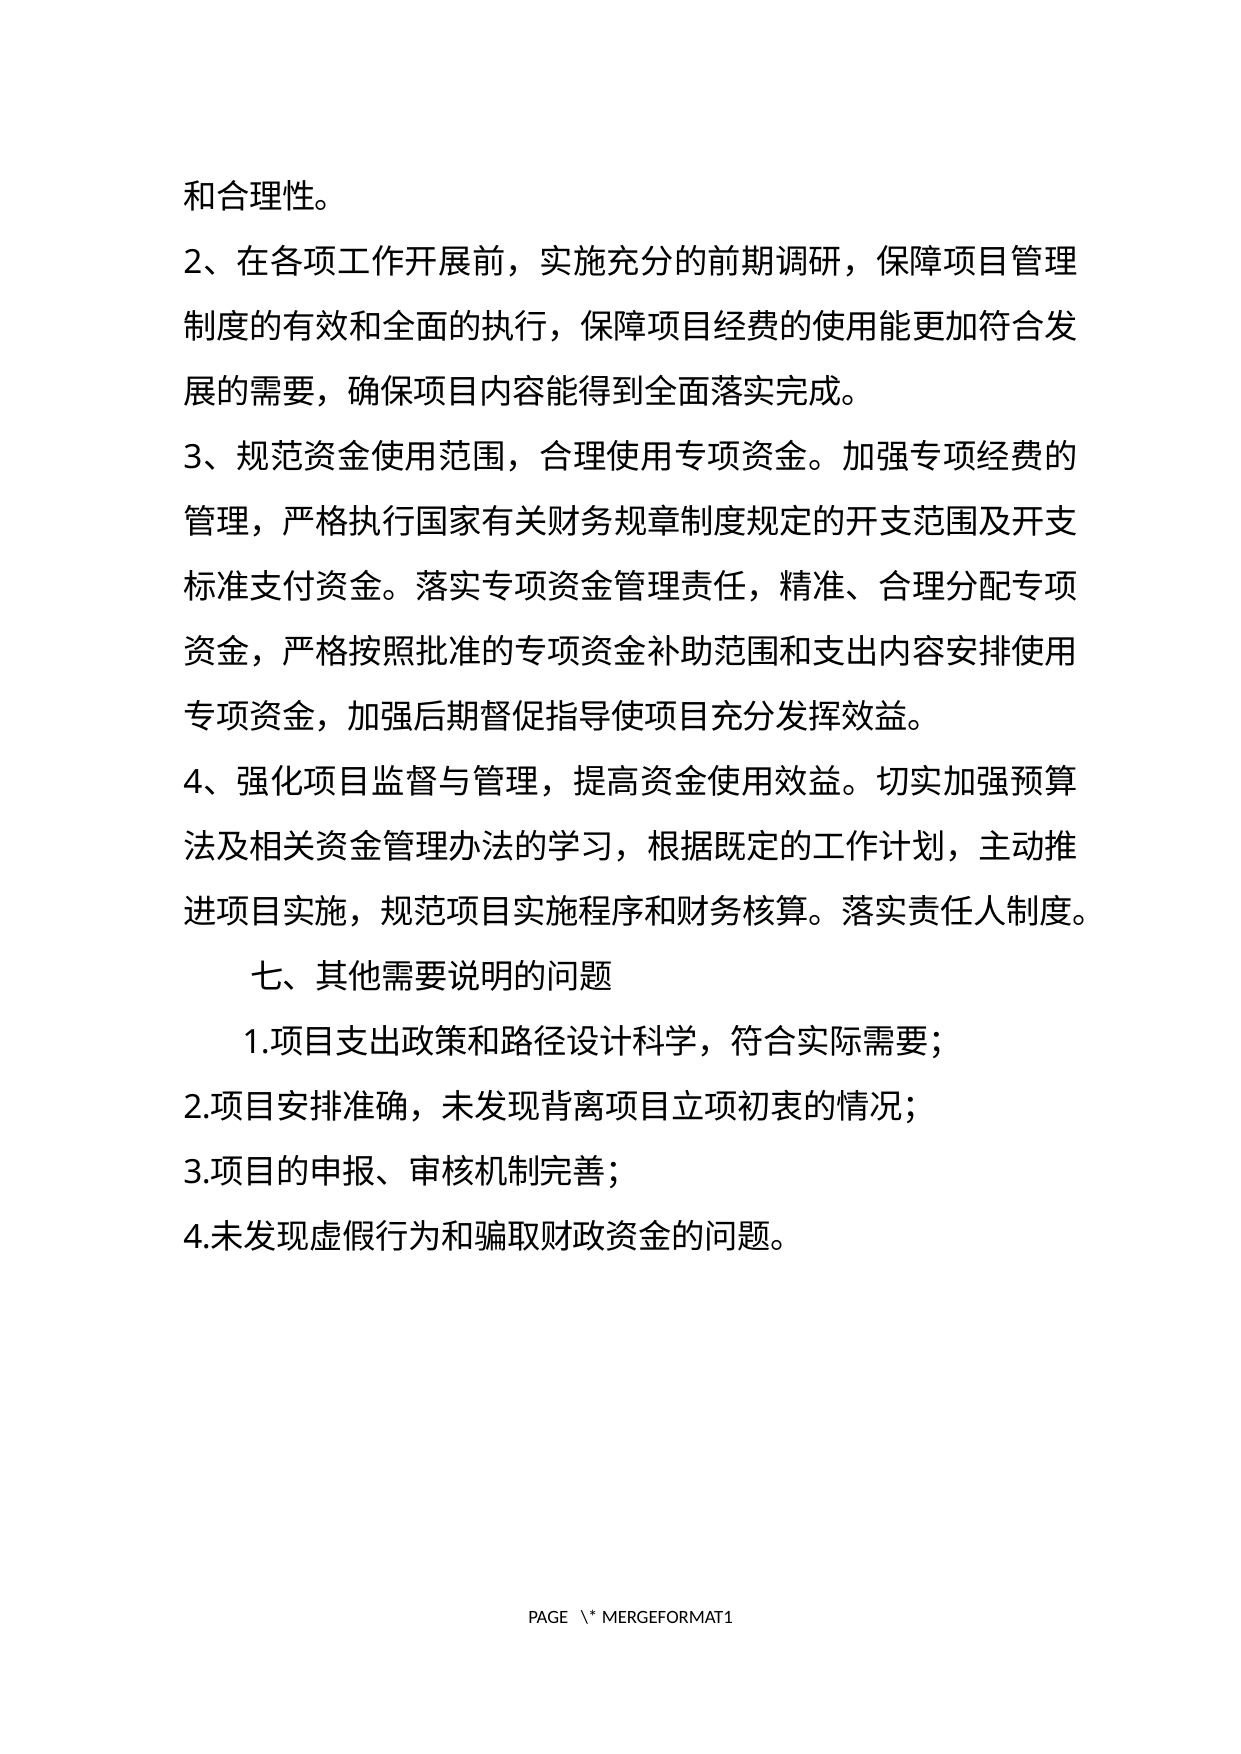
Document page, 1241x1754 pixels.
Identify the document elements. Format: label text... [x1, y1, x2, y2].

text 1.项目支出政策和路径设计科学，符合实际需要； 2.项目安排准确，未发现背离项目立项初衷的情况； 3.项目的申报、审核机制完善； 4.未发现虚假行为和骗取财政资金的问题。 [183, 1007, 1078, 1267]
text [183, 162, 1078, 942]
text 七、其他需要说明的问题 [183, 942, 1078, 1007]
